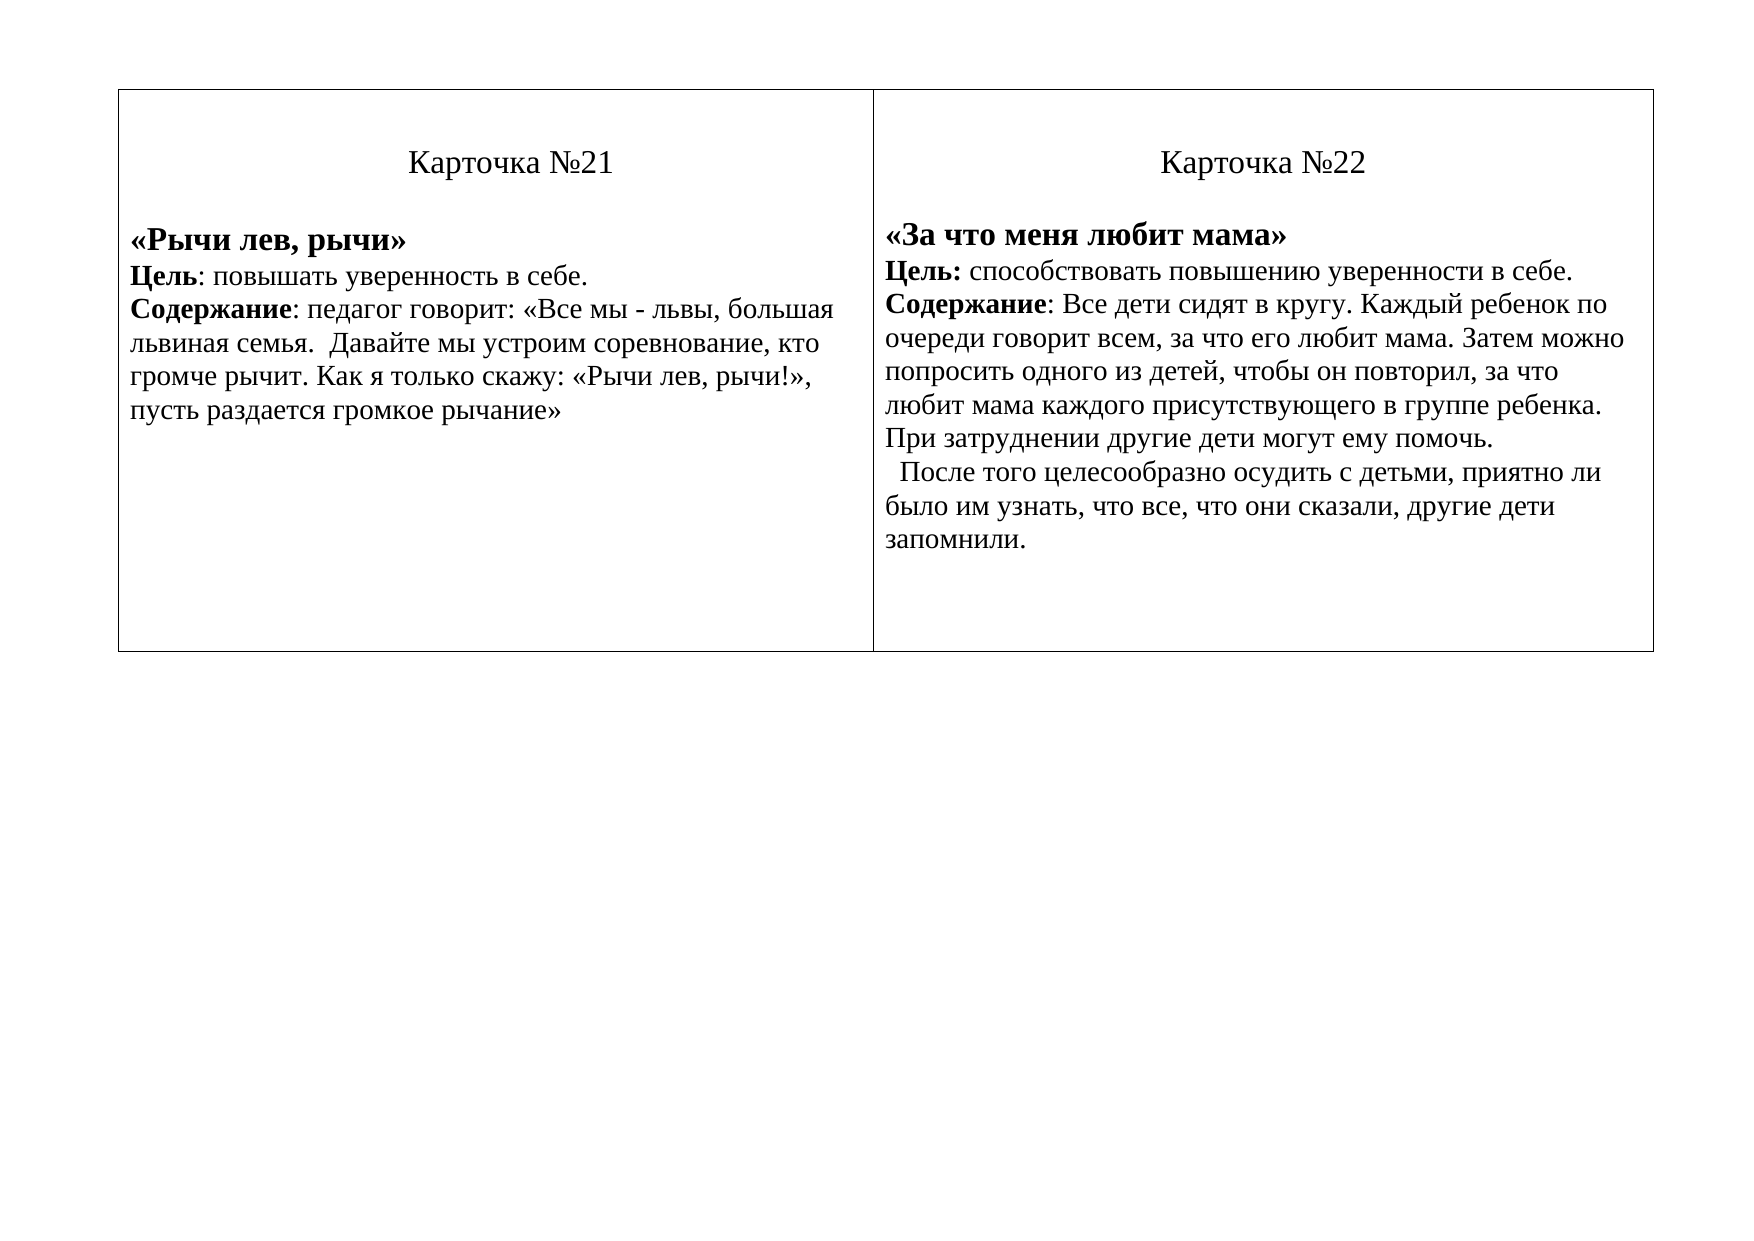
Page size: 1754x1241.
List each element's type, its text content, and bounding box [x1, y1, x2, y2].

table_header Карточка №21 «Рычи лев, рычи» Цель: повышать уверенность в себе. Содержание: педагог говорит: «Все мы - львы, большая львиная семья. Давайте мы устроим соревнование, кто громче рычит. Как я только скажу: «Рычи лев, рычи!», пусть раздается громкое рычание» [119, 90, 873, 651]
table_header Карточка №22 «За что меня любит мама» Цель: способствовать повышению уверенности в себе. Содержание: Все дети сидят в кругу. Каждый ребенок по очереди говорит всем, за что его любит мама. Затем можно попросить одного из детей, чтобы он повторил, за что любит мама каждого присутствующего в группе ребенка. При затруднении другие дети могут ему помочь. После того целесообразно осудить с детьми, приятно ли было им узнать, что все, что они сказали, другие дети запомнили. [874, 90, 1653, 651]
